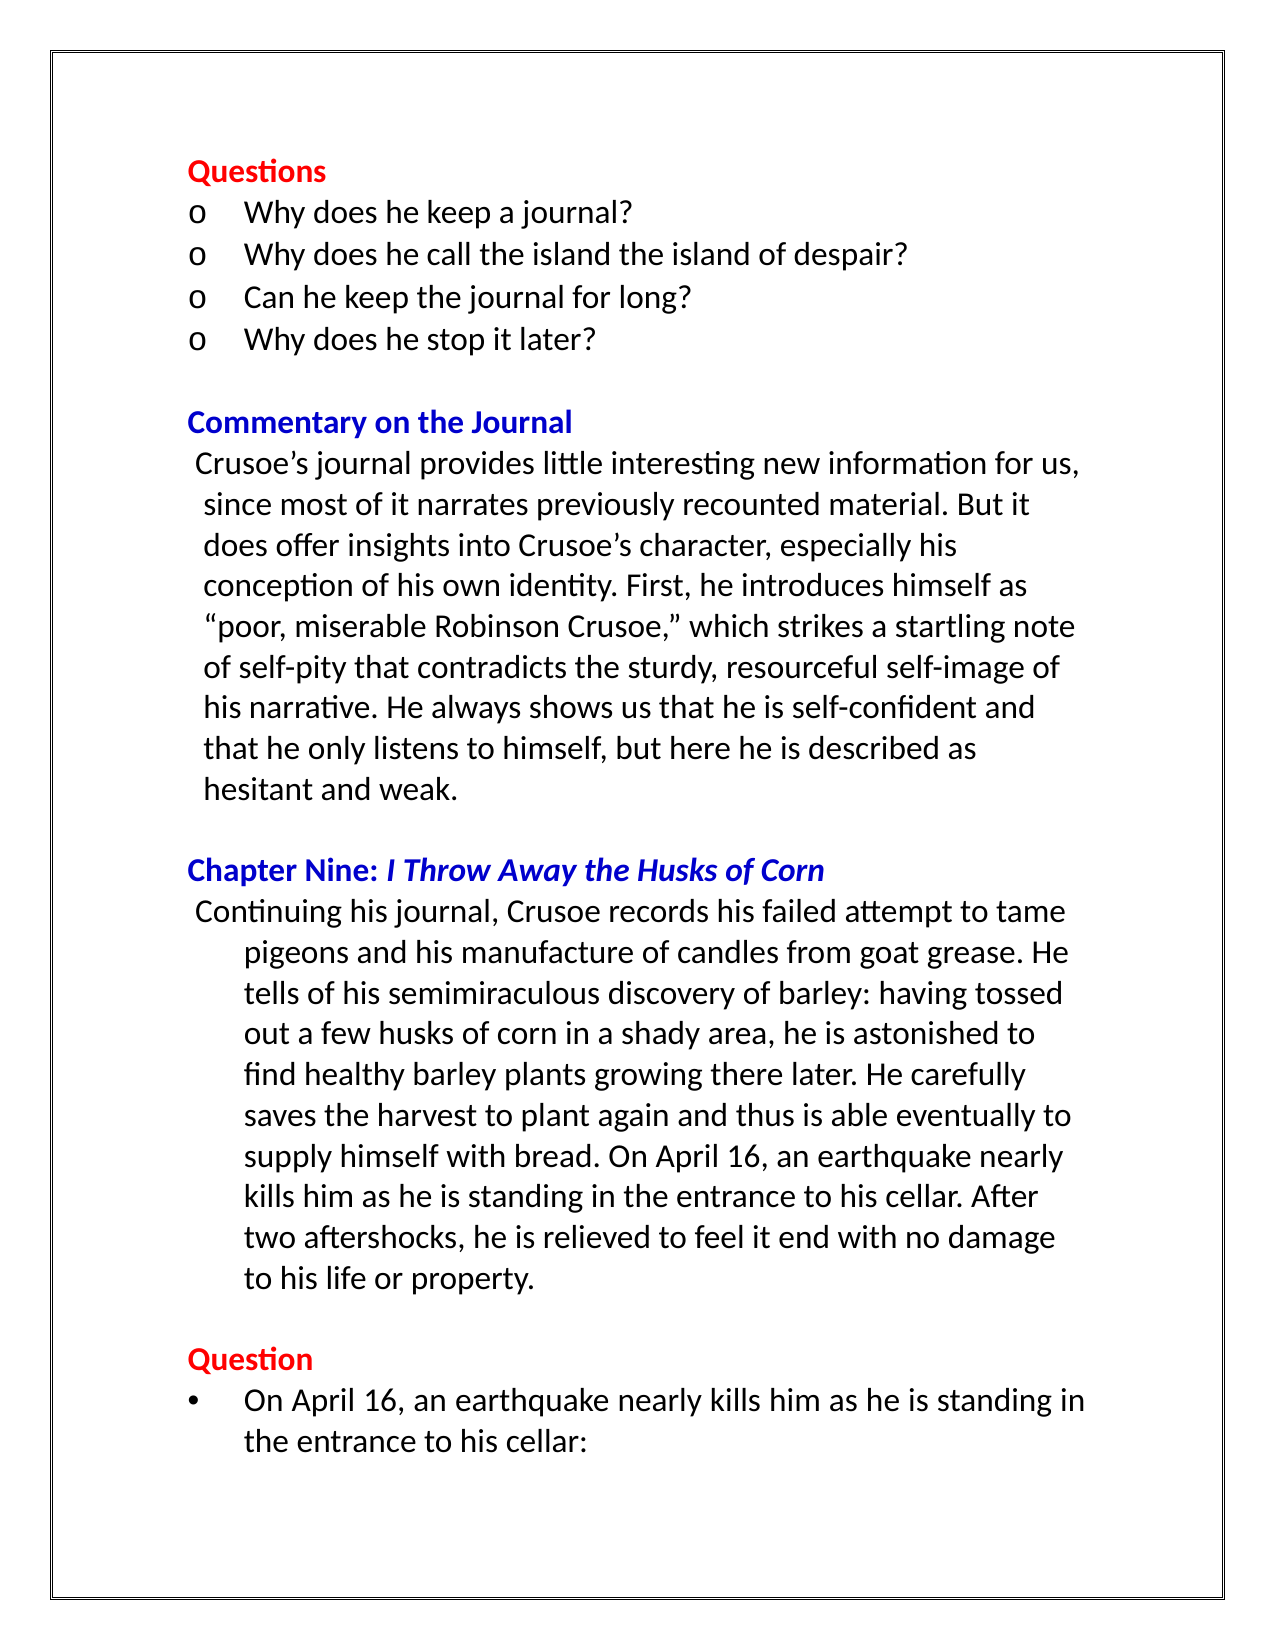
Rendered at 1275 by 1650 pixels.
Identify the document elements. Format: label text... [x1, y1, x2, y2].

text Chapter Nine: I Throw Away the Husks of Corn [187, 849, 1087, 890]
list Why does he stop it later? [187, 318, 1087, 361]
list On April 16, an earthquake nearly kills him as he is standing in the entrance to his cellar: [187, 1379, 1087, 1460]
list Can he keep the journal for long? [187, 276, 1087, 318]
text Questions [187, 150, 1087, 191]
list Why does he keep a journal? [187, 191, 1087, 233]
text Commentary on the Journal [187, 401, 1087, 442]
text Question [187, 1338, 1087, 1379]
text Continuing his journal, Crusoe records his failed attempt to tame pigeons and his manufacture of candles from goat grease. He tells of his semimiraculous discovery of barley: having tossed out a few husks of corn in a shady area, he is astonished to find healthy barley plants growing there later. He carefully saves the harvest to plant again and thus is able eventually to supply himself with bread. On April 16, an earthquake nearly kills him as he is standing in the entrance to his cellar. After two aftershocks, he is relieved to feel it end with no damage to his life or property. [187, 890, 1087, 1297]
text Crusoe’s journal provides little interesting new information for us, since most of it narrates previously recounted material. But it does offer insights into Crusoe’s character, especially his conception of his own identity. First, he introduces himself as “poor, miserable Robinson Crusoe,” which strikes a startling note of self-pity that contradicts the sturdy, resourceful self-image of his narrative. He always shows us that he is self-confident and that he only listens to himself, but here he is described as hesitant and weak. [187, 442, 1087, 809]
list Why does he call the island the island of despair? [187, 233, 1087, 276]
